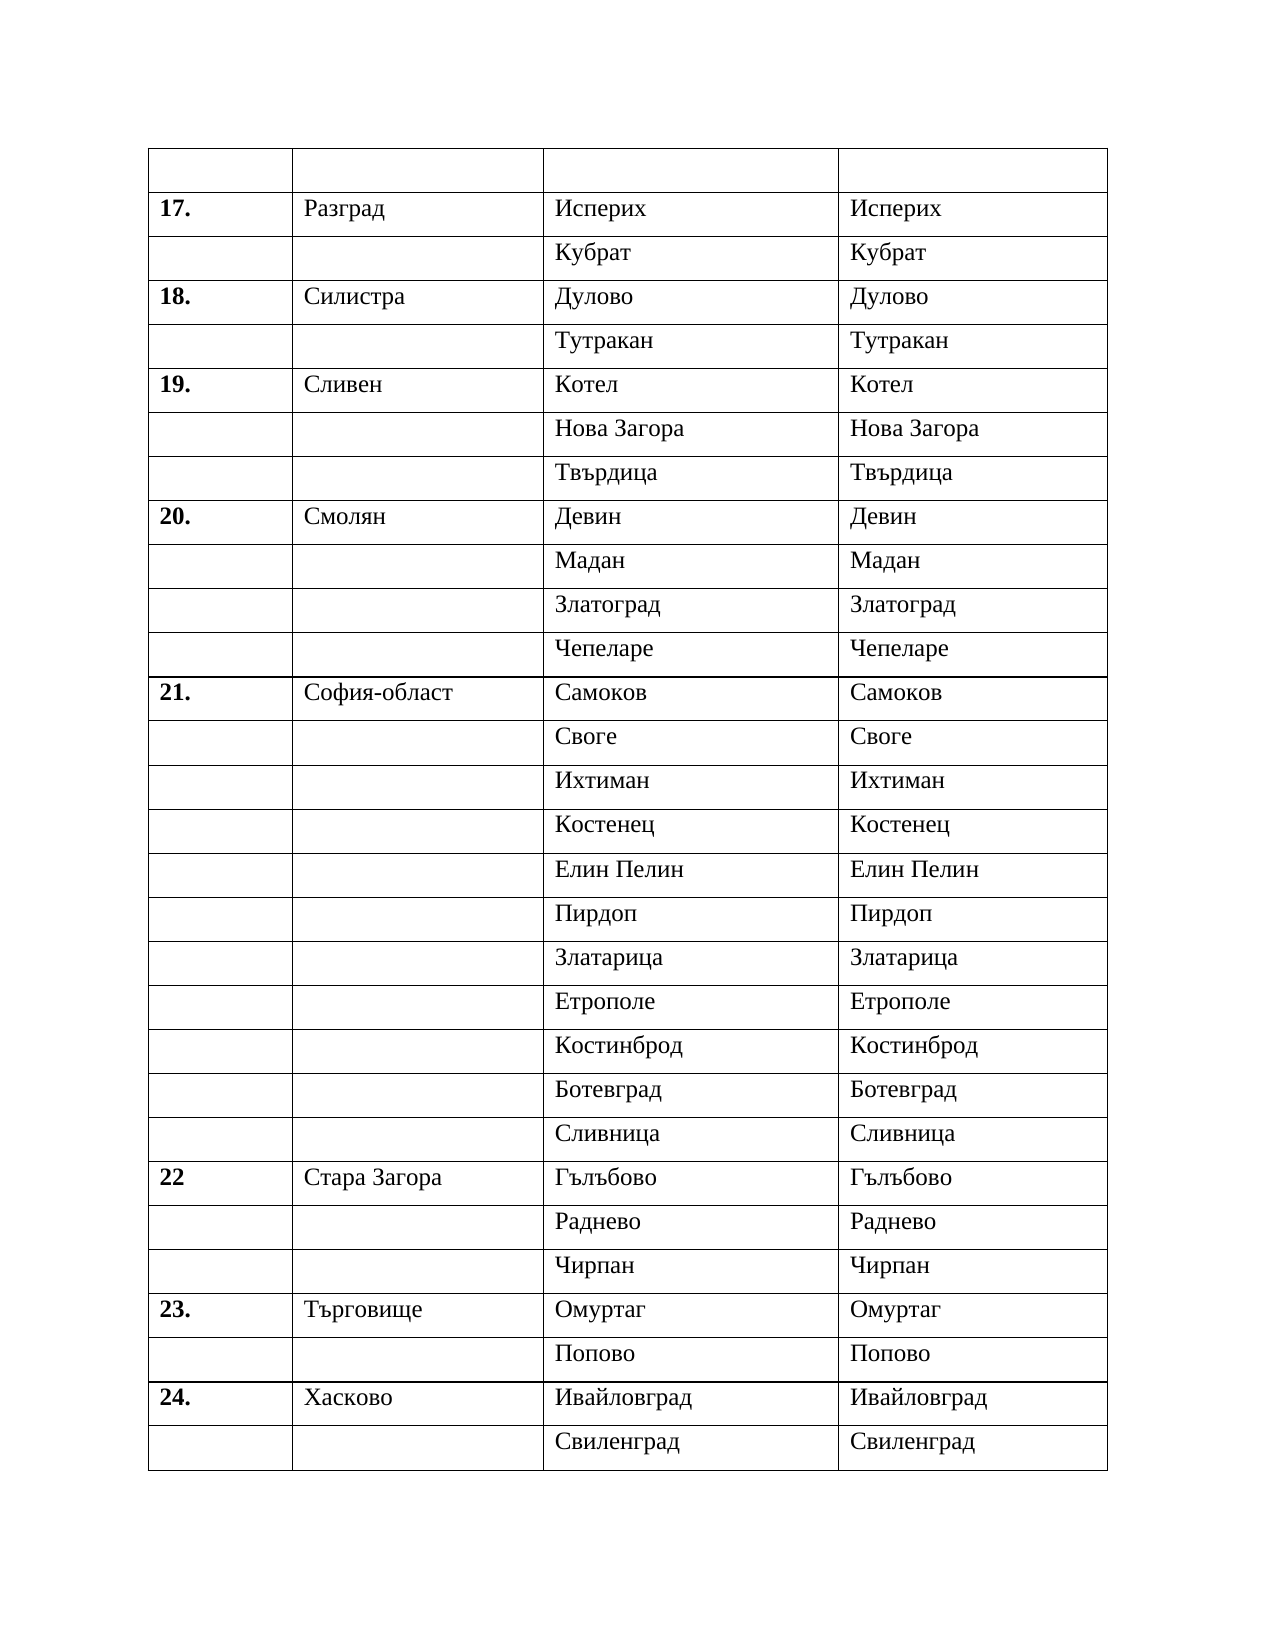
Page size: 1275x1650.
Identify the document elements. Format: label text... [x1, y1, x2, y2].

table_cell Самоков [839, 678, 1107, 720]
table_cell Бяла [544, 149, 838, 192]
table_cell Гълъбово [839, 1162, 1107, 1205]
table_cell Смолян [293, 501, 543, 544]
table_cell Разград [293, 193, 543, 236]
table_cell Златарица [544, 942, 838, 985]
table_cell Котел [544, 369, 838, 412]
table_cell Стара Загора [293, 1162, 543, 1205]
table_cell [293, 854, 543, 897]
table_cell [293, 766, 543, 808]
table_cell Търговище [293, 1294, 543, 1337]
table_cell Девин [839, 501, 1107, 544]
table_cell [293, 810, 543, 853]
table_cell Нова Загора [544, 413, 838, 456]
table_cell Елин Пелин [839, 854, 1107, 897]
table_cell Нова Загора [839, 413, 1107, 456]
table_cell Кубрат [544, 237, 838, 280]
table_cell 21. [149, 678, 292, 720]
table_cell Гълъбово [544, 1162, 838, 1205]
table_cell [293, 545, 543, 588]
table_cell Ихтиман [839, 766, 1107, 808]
table_cell [149, 457, 292, 500]
table_cell Самоков [544, 678, 838, 720]
table_cell Исперих [839, 193, 1107, 236]
table_cell Чирпан [544, 1250, 838, 1293]
table_cell Твърдица [544, 457, 838, 500]
table_cell Елин Пелин [544, 854, 838, 897]
table_cell [149, 1338, 292, 1381]
table_cell [293, 1118, 543, 1161]
table_cell Златоград [544, 589, 838, 632]
table_cell 18. [149, 281, 292, 324]
table_cell Пирдоп [544, 898, 838, 941]
table_cell [149, 325, 292, 368]
table_cell 23. [149, 1294, 292, 1337]
table_cell Омуртаг [544, 1294, 838, 1337]
table_cell Исперих [544, 193, 838, 236]
table_cell [149, 1250, 292, 1293]
table_cell [293, 1030, 543, 1073]
table_cell Ботевград [839, 1074, 1107, 1117]
table_cell Костинброд [544, 1030, 838, 1073]
table_cell [149, 413, 292, 456]
table_cell [149, 986, 292, 1029]
table_cell Кубрат [839, 237, 1107, 280]
table_cell Чирпан [839, 1250, 1107, 1293]
table_cell Костенец [544, 810, 838, 853]
table_cell [149, 898, 292, 941]
table_cell [149, 942, 292, 985]
table_cell Пирдоп [839, 898, 1107, 941]
table_cell Костинброд [839, 1030, 1107, 1073]
table_cell Етрополе [839, 986, 1107, 1029]
table_cell Хасково [293, 1383, 543, 1425]
table_cell Чепеларе [839, 633, 1107, 676]
table_cell Попово [544, 1338, 838, 1381]
table_cell [293, 633, 543, 676]
table_cell [293, 1338, 543, 1381]
table_cell [149, 1206, 292, 1249]
table_cell Девин [544, 501, 838, 544]
table_cell Свиленград [839, 1426, 1107, 1469]
table_cell Свиленград [544, 1426, 838, 1469]
table_cell Златоград [839, 589, 1107, 632]
table_cell [293, 898, 543, 941]
table_cell Костенец [839, 810, 1107, 853]
table_cell Твърдица [839, 457, 1107, 500]
table_cell [149, 1074, 292, 1117]
table_cell Бяла [839, 149, 1107, 192]
table_cell [293, 1206, 543, 1249]
table_cell Ботевград [544, 1074, 838, 1117]
table_cell [293, 1074, 543, 1117]
table_cell Русе [293, 149, 543, 192]
table_cell Дулово [544, 281, 838, 324]
table_cell [293, 589, 543, 632]
table_cell [293, 413, 543, 456]
table_cell 17. [149, 193, 292, 236]
table_cell 19. [149, 369, 292, 412]
table_cell [149, 1426, 292, 1469]
table_cell Сливен [293, 369, 543, 412]
table_cell [293, 457, 543, 500]
table_cell Мадан [544, 545, 838, 588]
table_cell [149, 1030, 292, 1073]
table_cell [293, 986, 543, 1029]
table_cell [149, 854, 292, 897]
table_cell 24. [149, 1383, 292, 1425]
table_cell [293, 237, 543, 280]
table_cell Силистра [293, 281, 543, 324]
table_cell Сливница [544, 1118, 838, 1161]
table_cell Дулово [839, 281, 1107, 324]
table_cell Попово [839, 1338, 1107, 1381]
table_cell Етрополе [544, 986, 838, 1029]
table_cell [149, 589, 292, 632]
table_cell [293, 325, 543, 368]
table_cell [149, 766, 292, 808]
table_cell Мадан [839, 545, 1107, 588]
table_cell [149, 721, 292, 764]
table_cell София-област [293, 678, 543, 720]
table_cell Ихтиман [544, 766, 838, 808]
table_cell [149, 810, 292, 853]
table_cell [293, 1250, 543, 1293]
table_cell Ивайловград [544, 1383, 838, 1425]
table_cell Раднево [544, 1206, 838, 1249]
table_cell [149, 1118, 292, 1161]
table_cell [149, 237, 292, 280]
table_cell Сливница [839, 1118, 1107, 1161]
table_cell [293, 942, 543, 985]
table_cell 22 [149, 1162, 292, 1205]
table_cell [149, 633, 292, 676]
table_cell Тутракан [544, 325, 838, 368]
table_cell Чепеларе [544, 633, 838, 676]
table_cell Своге [839, 721, 1107, 764]
table_cell [149, 545, 292, 588]
table_cell Ивайловград [839, 1383, 1107, 1425]
table_cell Котел [839, 369, 1107, 412]
table_cell Раднево [839, 1206, 1107, 1249]
table_cell 16. [149, 149, 292, 192]
table_cell Омуртаг [839, 1294, 1107, 1337]
table_cell 20. [149, 501, 292, 544]
table_cell Тутракан [839, 325, 1107, 368]
table_cell Златарица [839, 942, 1107, 985]
table_cell Своге [544, 721, 838, 764]
table_cell [293, 721, 543, 764]
table_cell [293, 1426, 543, 1469]
